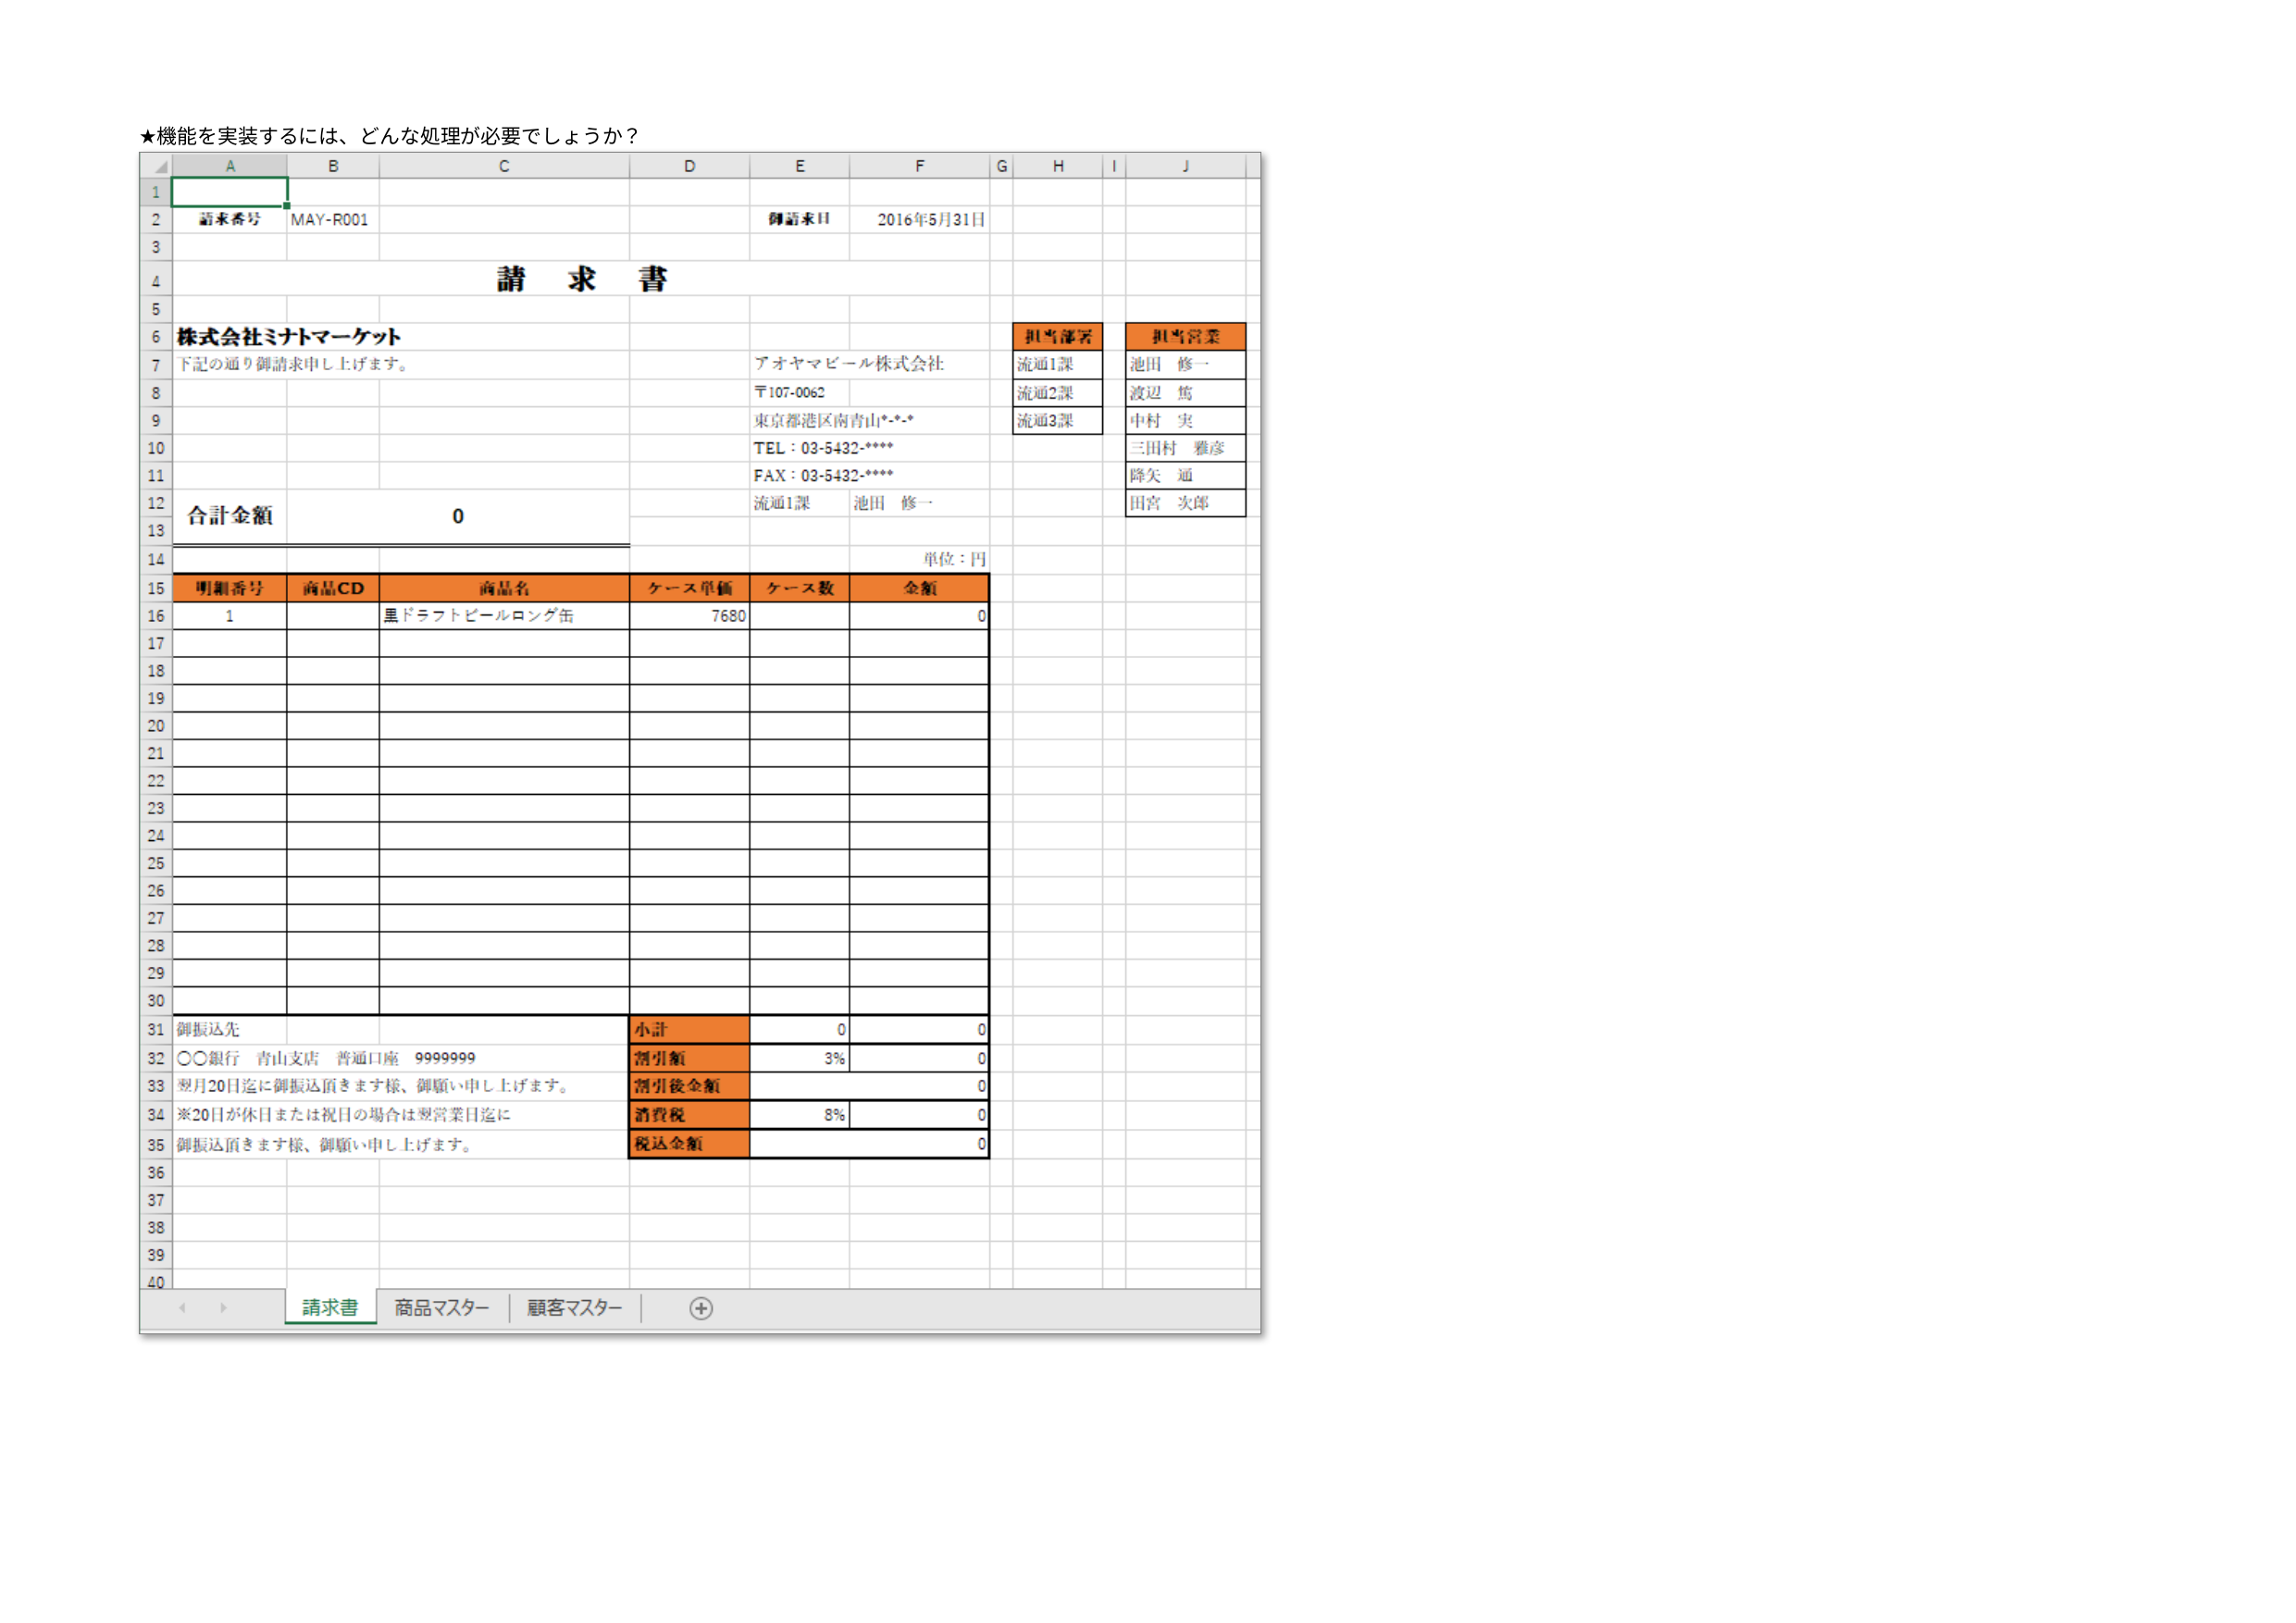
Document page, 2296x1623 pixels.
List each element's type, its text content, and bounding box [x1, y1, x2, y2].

picture [140, 153, 1260, 1333]
text ★機能を実装するには、どんな処理が必要でしょうか？ [139, 118, 2156, 152]
